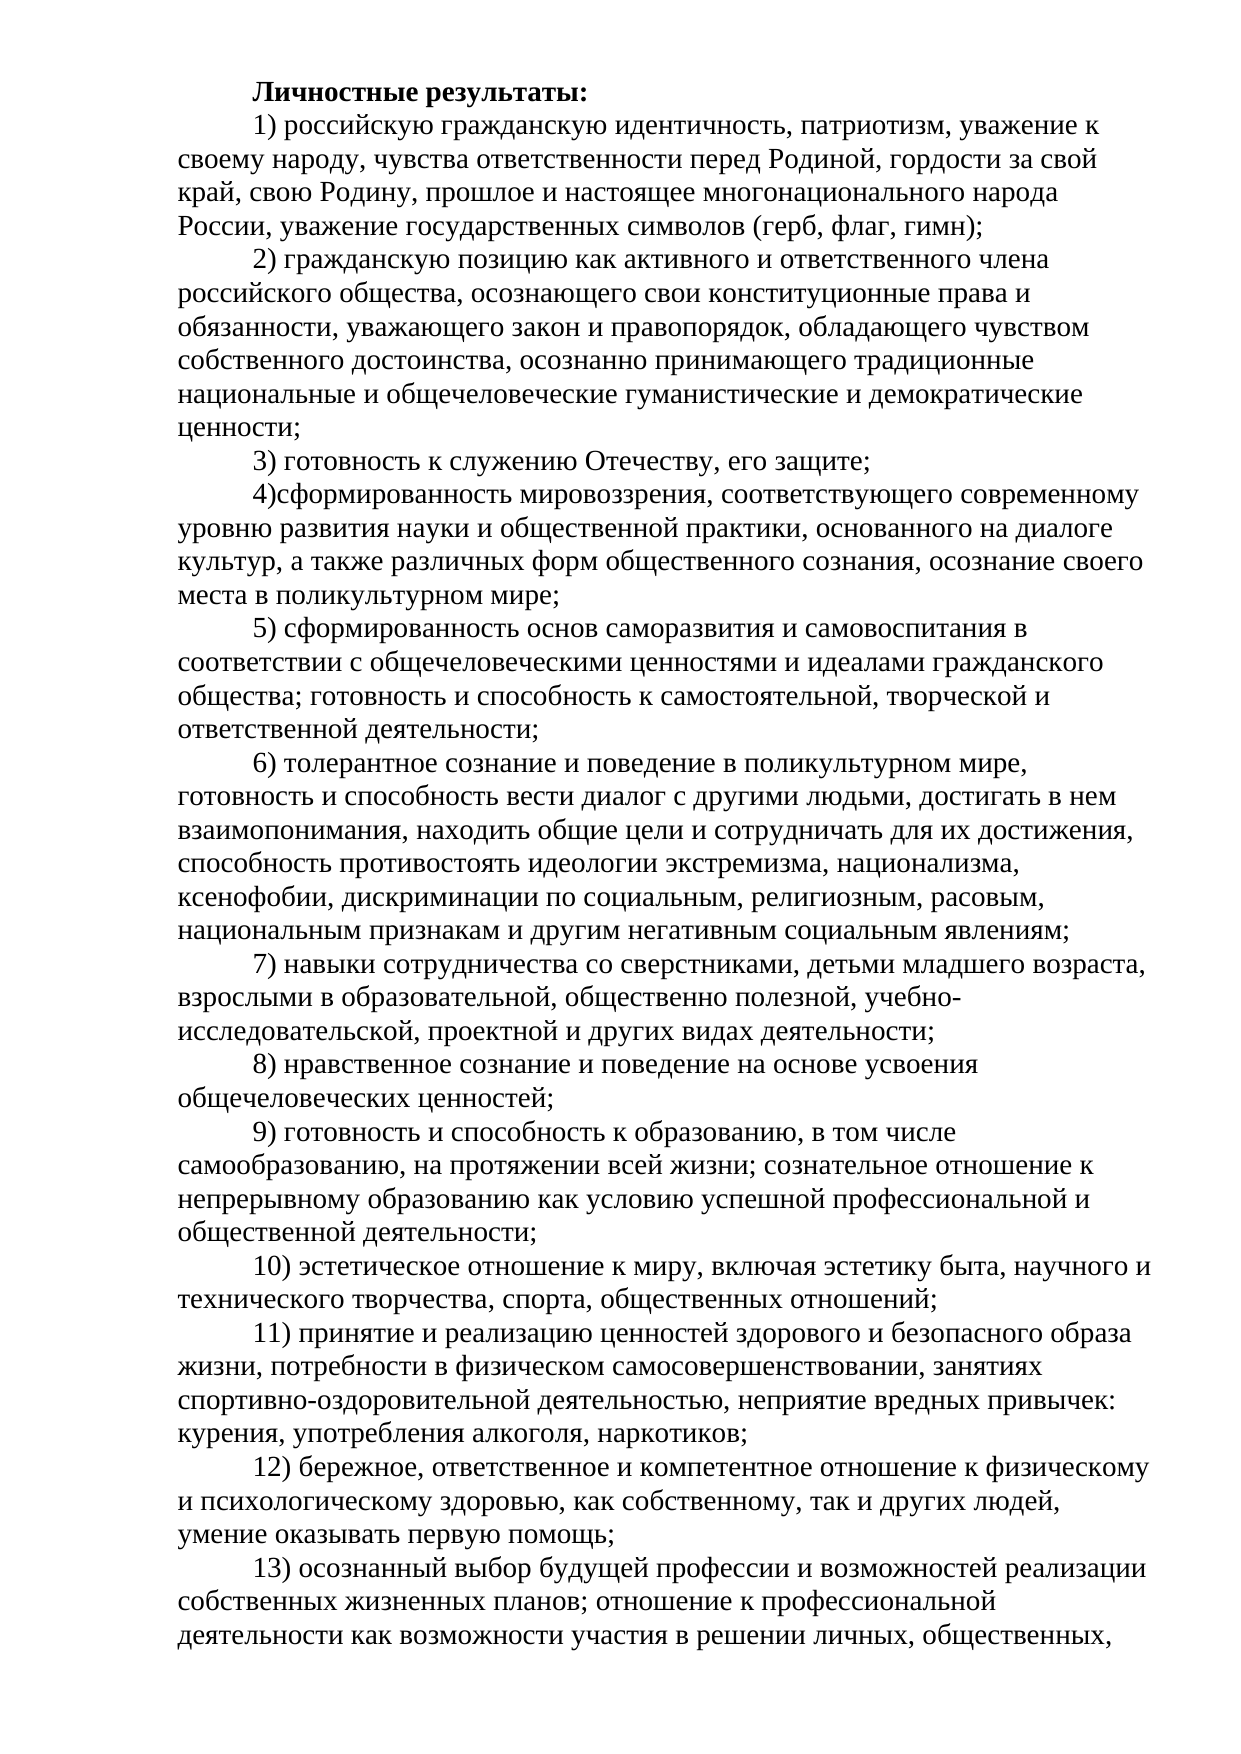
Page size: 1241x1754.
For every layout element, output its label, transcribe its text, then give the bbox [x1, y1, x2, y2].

text 4)сформированность мировоззрения, соответствующего современному уровню развития науки и общественной практики, основанного на диалоге культур, а также различных форм общественного сознания, осознание своего места в поликультурном мире; [177, 476, 1152, 611]
text 9) готовность и способность к образованию, в том числе самообразованию, на протяжении всей жизни; сознательное отношение к непрерывному образованию как условию успешной профессиональной и общественной деятельности; [177, 1114, 1152, 1248]
text 5) сформированность основ саморазвития и самовоспитания в соответствии с общечеловеческими ценностями и идеалами гражданского общества; готовность и способность к самостоятельной, творческой и ответственной деятельности; [177, 611, 1152, 745]
text 8) нравственное сознание и поведение на основе усвоения общечеловеческих ценностей; [177, 1047, 1152, 1114]
text 12) бережное, ответственное и компетентное отношение к физическому и психологическому здоровью, как собственному, так и других людей, умение оказывать первую помощь; [177, 1449, 1152, 1550]
text 1) российскую гражданскую идентичность, патриотизм, уважение к своему народу, чувства ответственности перед Родиной, гордости за свой край, свою Родину, прошлое и настоящее многонационального народа России, уважение государственных символов (герб, флаг, гимн); [177, 107, 1152, 242]
text 2) гражданскую позицию как активного и ответственного члена российского общества, осознающего свои конституционные права и обязанности, уважающего закон и правопорядок, обладающего чувством собственного достоинства, осознанно принимающего традиционные национальные и общечеловеческие гуманистические и демократические ценности; [177, 242, 1152, 443]
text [177, 1550, 1152, 1650]
text Личностные результаты: [177, 74, 1152, 107]
text 7) навыки сотрудничества со сверстниками, детьми младшего возраста, взрослыми в образовательной, общественно полезной, учебно-исследовательской, проектной и других видах деятельности; [177, 946, 1152, 1047]
text 6) толерантное сознание и поведение в поликультурном мире, готовность и способность вести диалог с другими людьми, достигать в нем взаимопонимания, находить общие цели и сотрудничать для их достижения, способность противостоять идеологии экстремизма, национализма, ксенофобии, дискриминации по социальным, религиозным, расовым, национальным признакам и другим негативным социальным явлениям; [177, 745, 1152, 946]
text 3) готовность к служению Отечеству, его защите; [177, 443, 1152, 476]
text 11) принятие и реализацию ценностей здорового и безопасного образа жизни, потребности в физическом самосовершенствовании, занятиях спортивно-оздоровительной деятельностью, неприятие вредных привычек: курения, употребления алкоголя, наркотиков; [177, 1315, 1152, 1449]
text 10) эстетическое отношение к миру, включая эстетику быта, научного и технического творчества, спорта, общественных отношений; [177, 1248, 1152, 1315]
